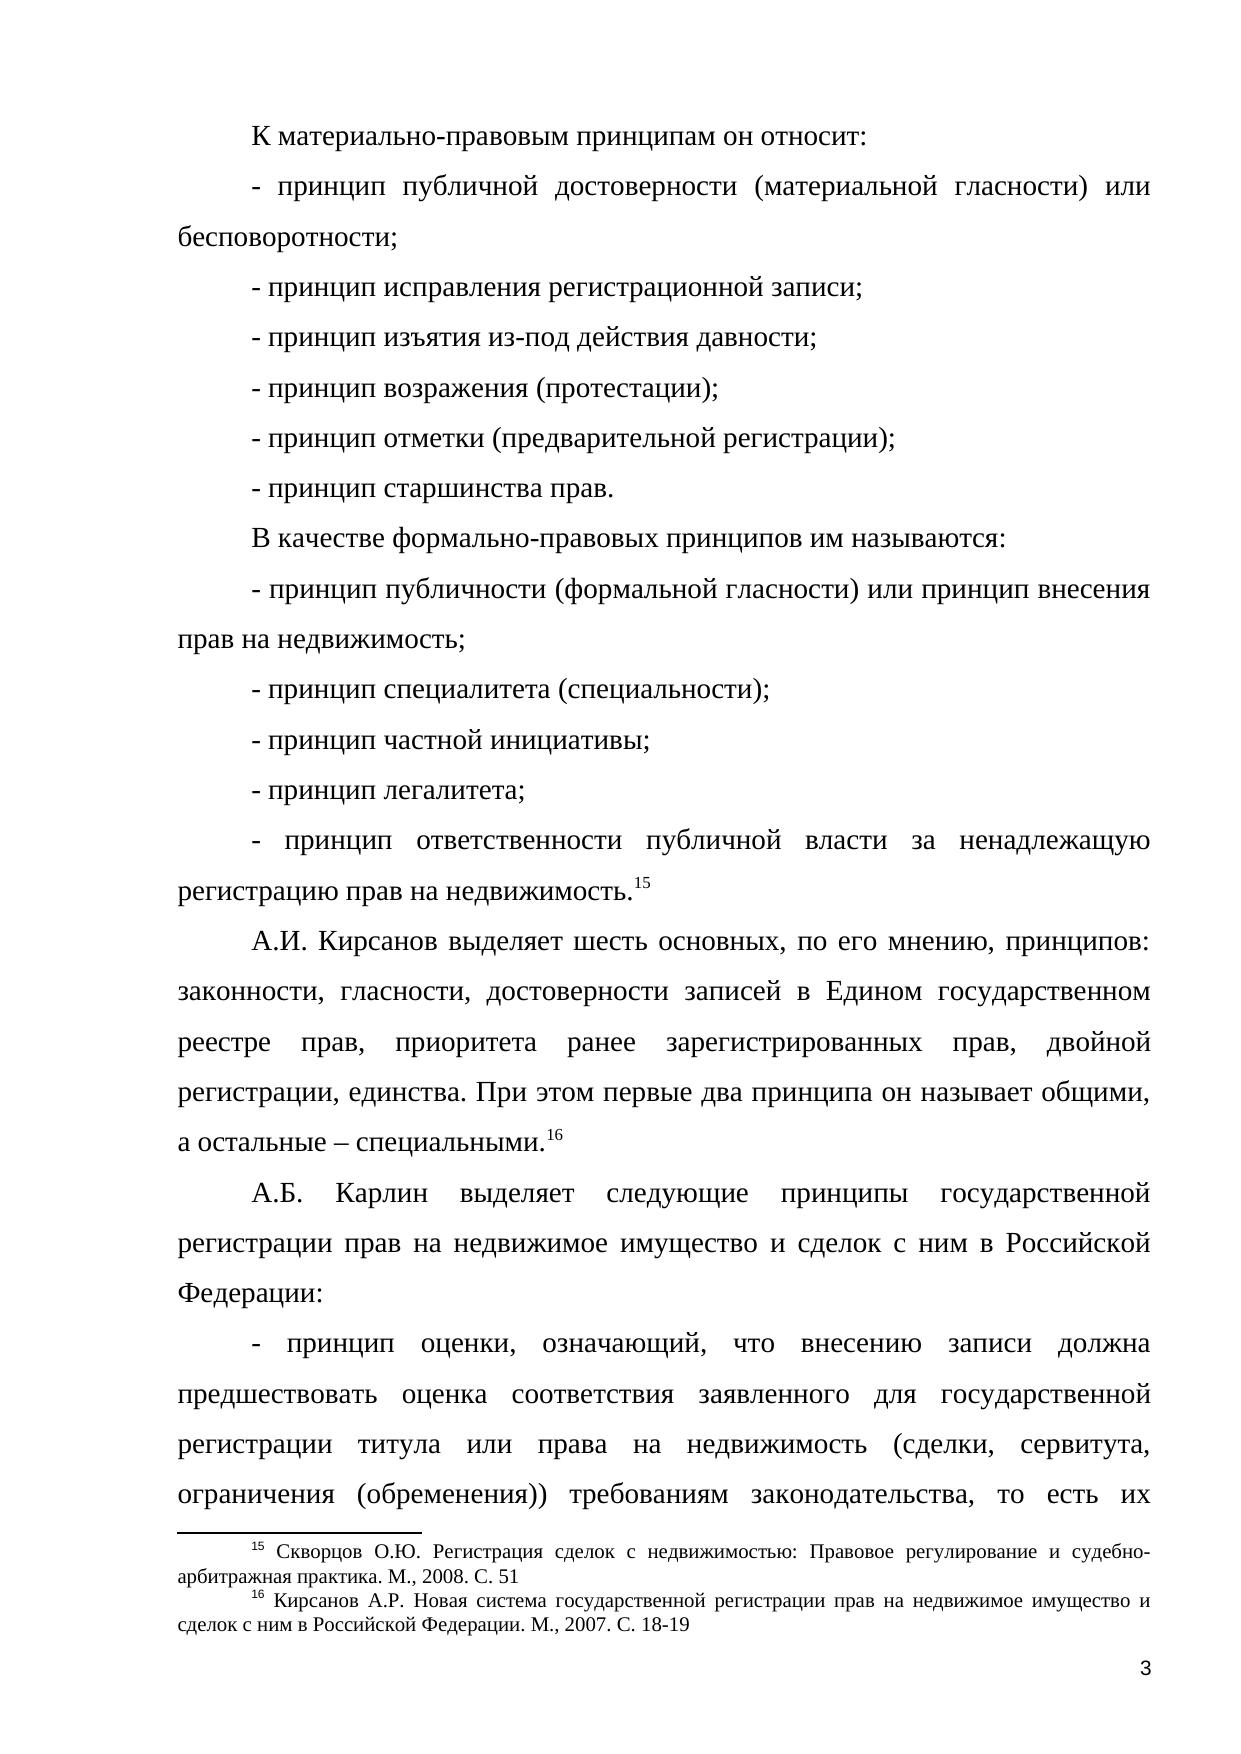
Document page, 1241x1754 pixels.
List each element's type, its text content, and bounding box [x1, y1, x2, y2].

text - принцип специалитета (специальности); [177, 672, 1152, 705]
text В качестве формально-правовых принципов им называются: [177, 521, 1152, 554]
text К материально-правовым принципам он относит: [177, 118, 1152, 152]
text - принцип возражения (протестации); [177, 370, 1152, 403]
text - принцип частной инициативы; [177, 722, 1152, 755]
text - принцип отметки (предварительной регистрации); [177, 420, 1152, 453]
text А.Б. Карлин выделяет следующие принципы государственной регистрации прав на недвижимое имущество и сделок с ним в Российской Федерации: [177, 1175, 1152, 1309]
text А.И. Кирсанов выделяет шесть основных, по его мнению, принципов: законности, гласности, достоверности записей в Едином государственном реестре прав, приоритета ранее зарегистрированных прав, двойной регистрации, единства. При этом первые два принципа он называет общими, а остальные – специальными. [177, 923, 1152, 1158]
text - принцип старшинства прав. [177, 470, 1152, 504]
text - принцип изъятия из-под действия давности; [177, 319, 1152, 353]
text - принцип публичной достоверности (материальной гласности) или бесповоротности; [177, 168, 1152, 252]
text - принцип публичности (формальной гласности) или принцип внесения прав на недвижимость; [177, 571, 1152, 655]
text - принцип ответственности публичной власти за ненадлежащую регистрацию прав на недвижимость. [177, 822, 1152, 906]
text - принцип исправления регистрационной записи; [177, 269, 1152, 303]
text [177, 1326, 1152, 1510]
text - принцип легалитета; [177, 772, 1152, 806]
